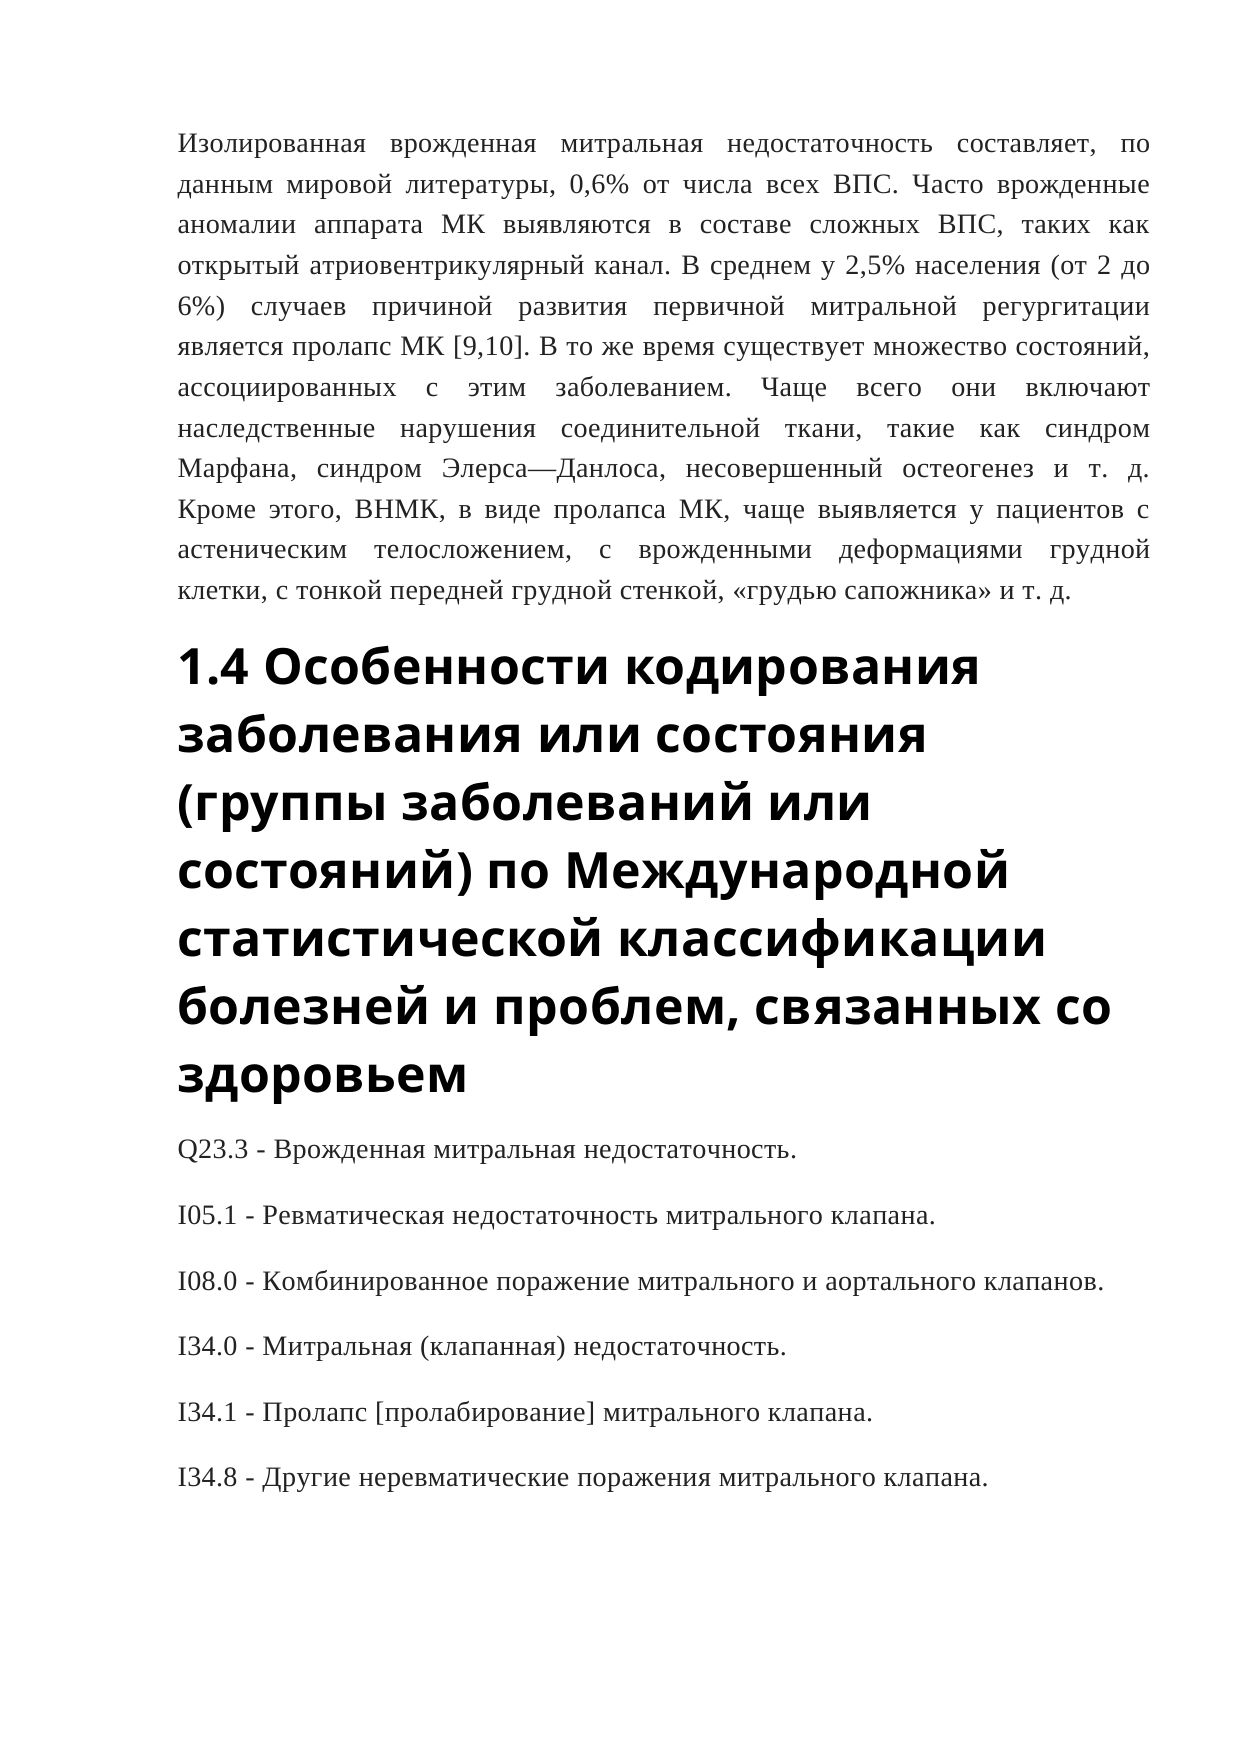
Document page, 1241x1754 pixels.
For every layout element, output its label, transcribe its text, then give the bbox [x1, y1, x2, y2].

text I05.1 - Ревматическая недостаточность митрального клапана. [177, 1190, 1152, 1230]
text Q23.3 - Врожденная митральная недостаточность. [177, 1124, 1152, 1165]
text I34.1 - Пролапс [пролабирование] митрального клапана. [177, 1387, 1152, 1427]
text Изолированная врожденная митральная недостаточность составляет, по данным мировой литературы, 0,6% от числа всех ВПС. Часто врожденные аномалии аппарата МК выявляются в составе сложных ВПС, таких как открытый атриовентрикулярный канал. В среднем у 2,5% населения (от 2 до 6%) случаев причиной развития первичной митральной регургитации является пролапс МК [9,10]. В то же время существует множество состояний, ассоциированных с этим заболеванием. Чаще всего они включают наследственные нарушения соединительной ткани, такие как синдром Марфана, синдром Элерса—Данлоса, несовершенный остеогенез и т. д. Кроме этого, ВНМК, в виде пролапса МК, чаще выявляется у пациентов с астеническим телосложением, с врожденными деформациями грудной клетки, с тонкой передней грудной стенкой, «грудью сапожника» и т. д. [177, 118, 1152, 606]
text I34.0 - Митральная (клапанная) недостаточность. [177, 1321, 1152, 1362]
text 1.4 Особенности кодирования заболевания или состояния (группы заболеваний или состояний) по Международной статистической классификации болезней и проблем, связанных со здоровьем [177, 631, 1152, 1107]
text I08.0 - Комбинированное поражение митрального и аортального клапанов. [177, 1255, 1152, 1296]
text I34.8 - Другие неревматические поражения митрального клапана. [177, 1452, 1152, 1493]
